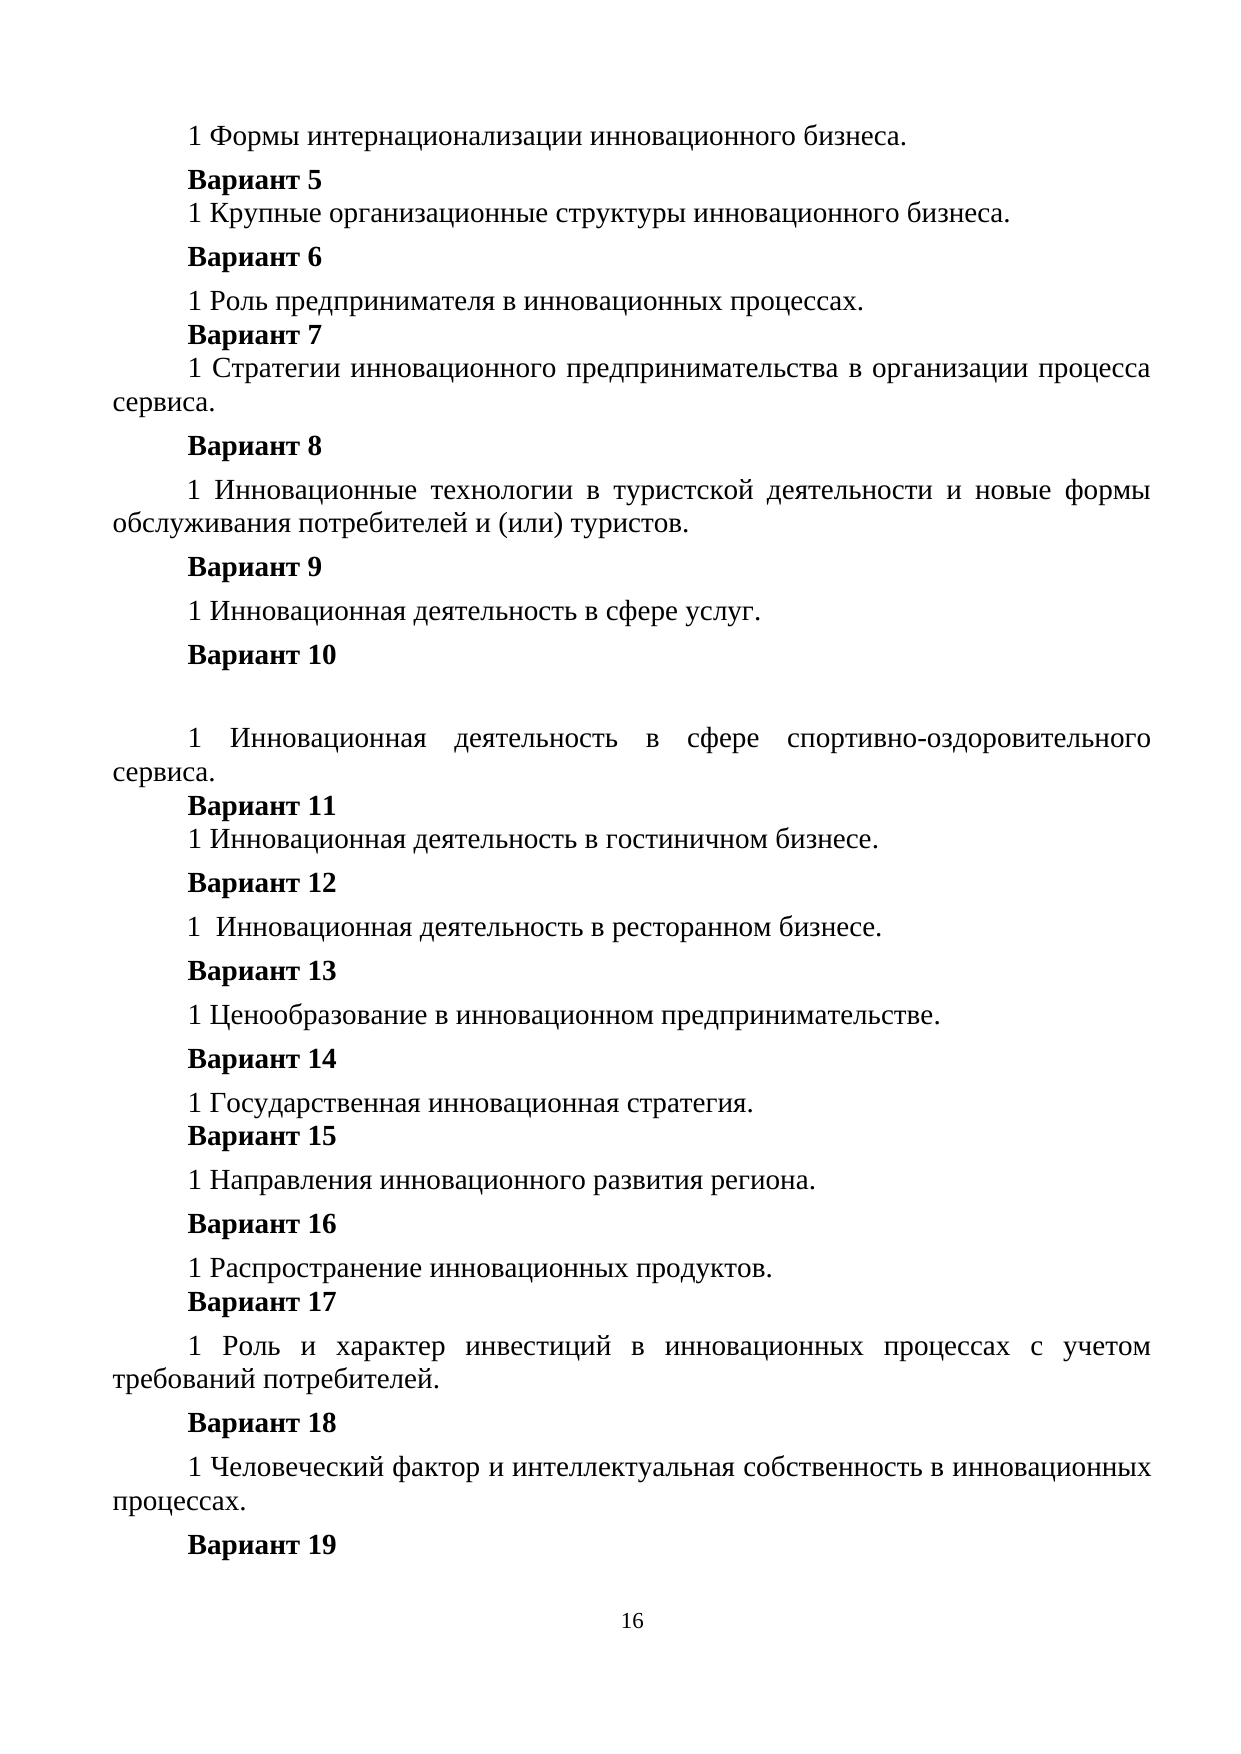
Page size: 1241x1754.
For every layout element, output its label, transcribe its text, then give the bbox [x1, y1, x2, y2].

text 1 Роль и характер инвестиций в инновационных процессах с учетом требований потребителей. [112, 1328, 1152, 1395]
text Вариант 12 [112, 865, 1152, 899]
text 1 Инновационная деятельность в ресторанном бизнесе. [112, 909, 1152, 943]
text 1 Инновационные технологии в туристской деятельности и новые формы обслуживания потребителей и (или) туристов. [112, 472, 1152, 539]
text 1 Формы интернационализации инновационного бизнеса. [112, 118, 1152, 152]
list Вариант 17 [112, 1284, 1152, 1317]
list 1 Крупные организационные структуры инновационного бизнеса. [112, 196, 1152, 229]
text 1 Ценообразование в инновационном предпринимательстве. [112, 997, 1152, 1031]
text Вариант 16 [112, 1206, 1152, 1240]
list Вариант 5 [112, 162, 1152, 196]
text 1 Инновационная деятельность в сфере услуг. [112, 593, 1152, 627]
list 1 Государственная инновационная стратегия. [112, 1085, 1152, 1118]
text Вариант 8 [112, 428, 1152, 462]
text Вариант 11 [112, 788, 1152, 821]
text Вариант 19 [112, 1527, 1152, 1560]
text Вариант 6 [112, 239, 1152, 273]
list 1 Распространение инновационных продуктов. [112, 1250, 1152, 1284]
text 1 Направления инновационного развития региона. [112, 1162, 1152, 1196]
text Вариант 18 [112, 1405, 1152, 1439]
list Вариант 15 [112, 1118, 1152, 1152]
text 1 Инновационная деятельность в гостиничном бизнесе. [112, 821, 1152, 855]
text Вариант 14 [112, 1041, 1152, 1074]
list 1 Стратегии инновационного предпринимательства в организации процесса сервиса. [112, 351, 1152, 418]
list 1 Роль предпринимателя в инновационных процессах. [112, 283, 1152, 317]
text 1 Человеческий фактор и интеллектуальная собственность в инновационных процессах. [112, 1449, 1152, 1516]
text 1 Инновационная деятельность в сфере спортивно-оздоровительного сервиса. [112, 721, 1152, 788]
text Вариант 10 [112, 637, 1152, 671]
list Вариант 7 [112, 317, 1152, 351]
text Вариант 13 [112, 953, 1152, 987]
text Вариант 9 [112, 549, 1152, 583]
